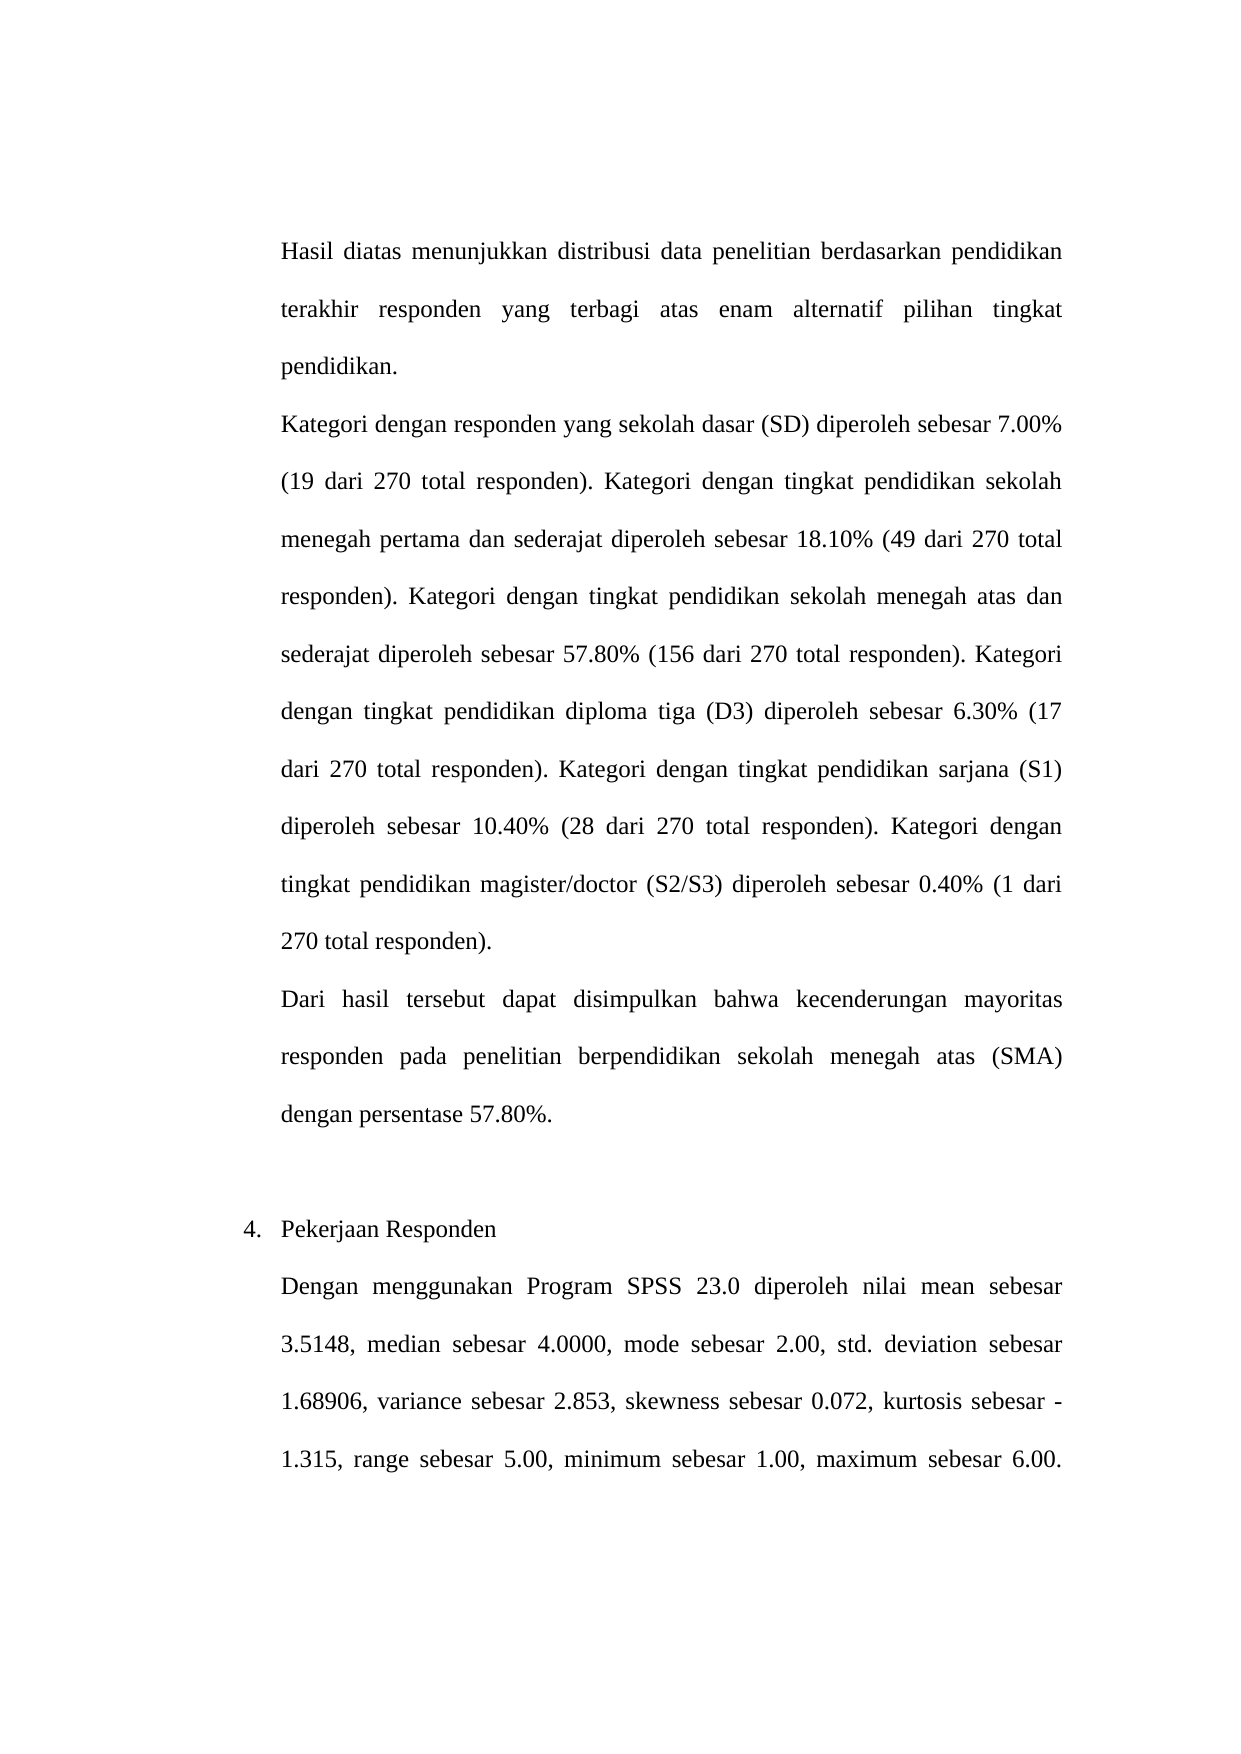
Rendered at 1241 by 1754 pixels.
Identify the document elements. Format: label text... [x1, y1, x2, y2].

text Dari hasil tersebut dapat disimpulkan bahwa kecenderungan mayoritas responden pada penelitian berpendidikan sekolah menegah atas (SMA) dengan persentase 57.80%. [281, 984, 1063, 1127]
list Pekerjaan Responden [243, 1214, 1063, 1242]
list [281, 1271, 1063, 1472]
text Kategori dengan responden yang sekolah dasar (SD) diperoleh sebesar 7.00% (19 dari 270 total responden). Kategori dengan tingkat pendidikan sekolah menegah pertama dan sederajat diperoleh sebesar 18.10% (49 dari 270 total responden). Kategori dengan tingkat pendidikan sekolah menegah atas dan sederajat diperoleh sebesar 57.80% (156 dari 270 total responden). Kategori dengan tingkat pendidikan diploma tiga (D3) diperoleh sebesar 6.30% (17 dari 270 total responden). Kategori dengan tingkat pendidikan sarjana (S1) diperoleh sebesar 10.40% (28 dari 270 total responden). Kategori dengan tingkat pendidikan magister/doctor (S2/S3) diperoleh sebesar 0.40% (1 dari 270 total responden). [281, 409, 1063, 955]
text Hasil diatas menunjukkan distribusi data penelitian berdasarkan pendidikan terakhir responden yang terbagi atas enam alternatif pilihan tingkat pendidikan. [281, 236, 1063, 380]
